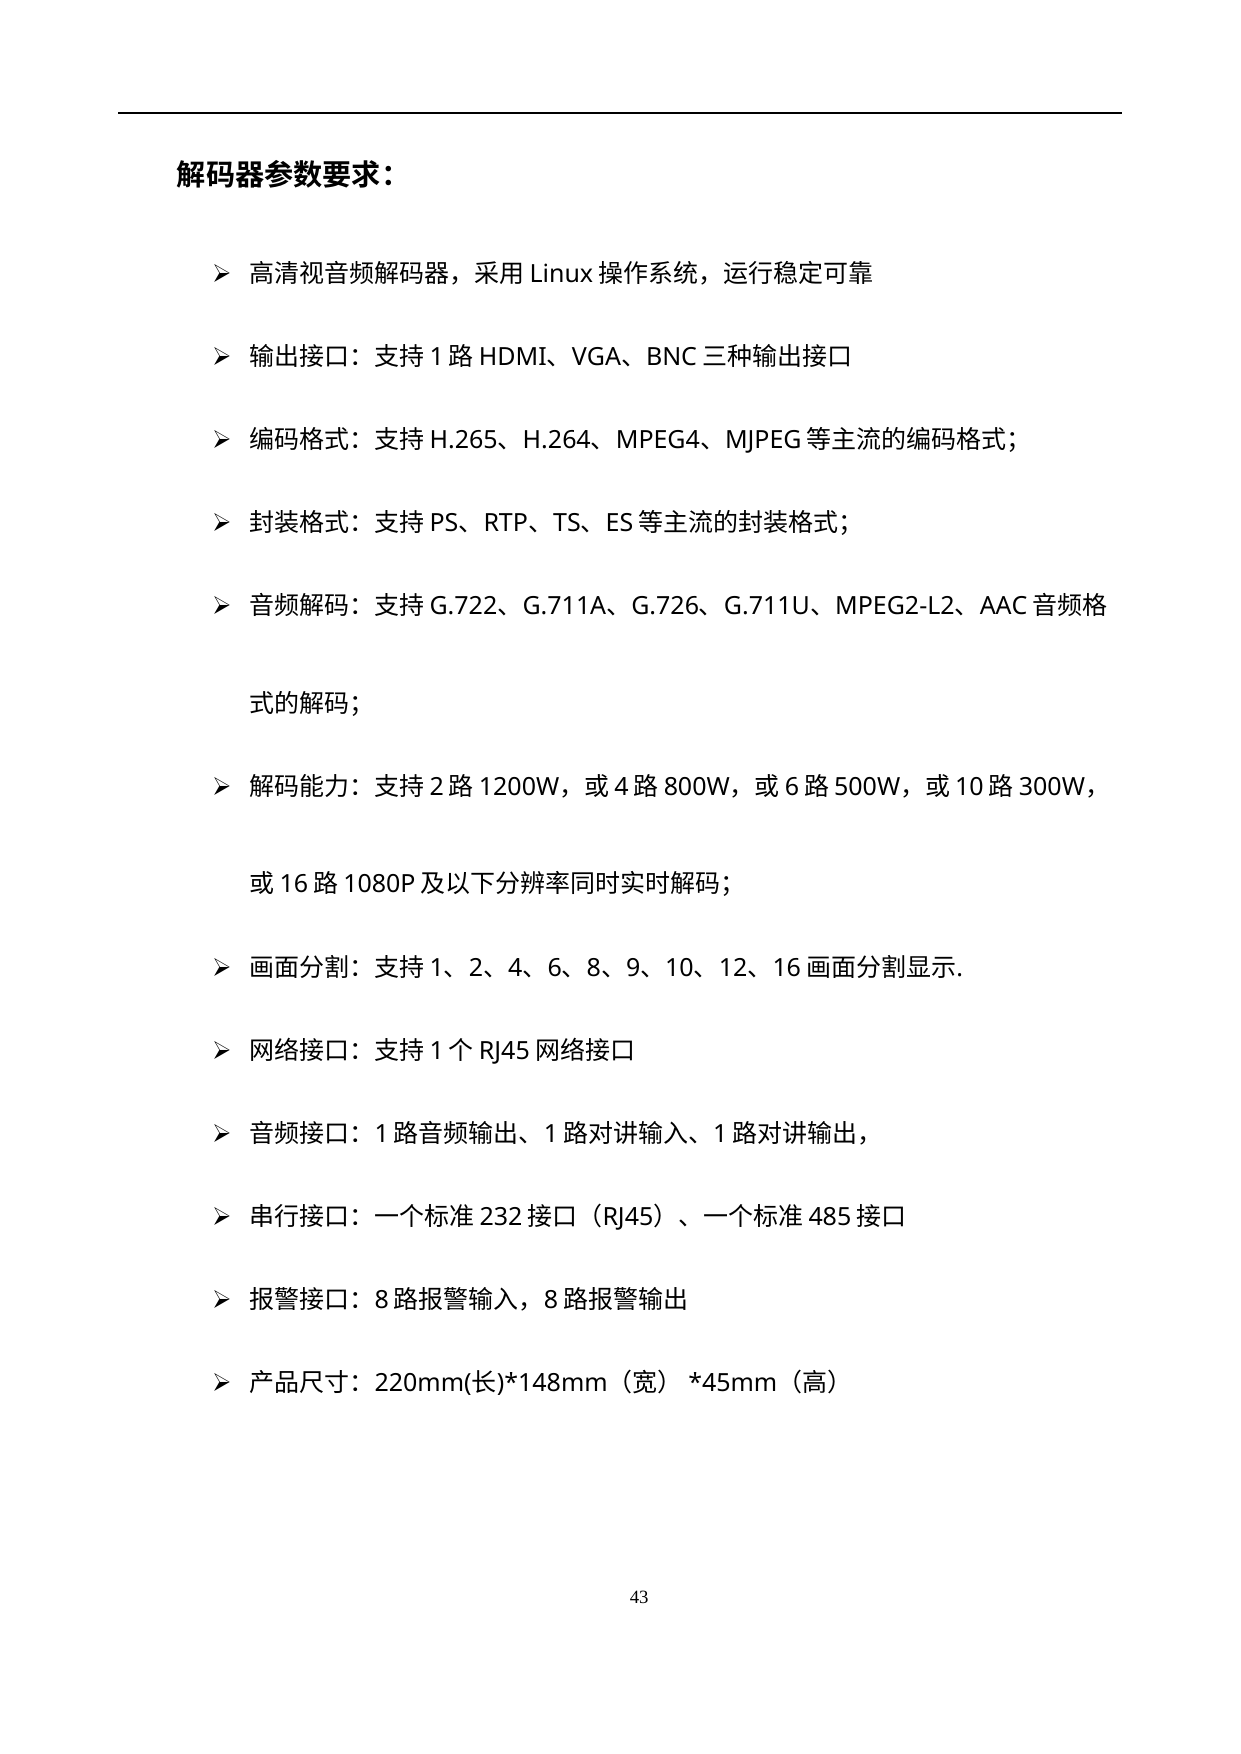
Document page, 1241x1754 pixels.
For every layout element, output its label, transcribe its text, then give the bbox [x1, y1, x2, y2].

list 音频接口：1路音频输出、1路对讲输入、1路对讲输出， [212, 1099, 1122, 1164]
list 解码能力：支持2路1200W，或4路800W，或6路500W，或10路300W，或16路1080P及以下分辨率同时实时解码； [212, 752, 1122, 914]
list 高清视音频解码器，采用Linux操作系统，运行稳定可靠 [212, 239, 1122, 304]
list 画面分割：支持1、2、4、6、8、9、10、12、16画面分割显示. [212, 933, 1122, 998]
text 解码器参数要求： [118, 140, 1122, 205]
list 报警接口：8路报警输入，8路报警输出 [212, 1265, 1122, 1330]
list 串行接口：一个标准232接口（RJ45）、一个标准485接口 [212, 1182, 1122, 1247]
list 编码格式：支持H.265、H.264、MPEG4、MJPEG等主流的编码格式； [212, 405, 1122, 470]
list 音频解码：支持G.722、G.711A、G.726、G.711U、MPEG2-L2、AAC音频格式的解码； [212, 571, 1122, 734]
list 输出接口：支持1路HDMI、VGA、BNC三种输出接口 [212, 322, 1122, 387]
list 网络接口：支持1个RJ45网络接口 [212, 1016, 1122, 1081]
list 产品尺寸：220mm(长)*148mm（宽） *45mm（高） [212, 1348, 1122, 1413]
list 封装格式：支持PS、RTP、TS、ES等主流的封装格式； [212, 488, 1122, 553]
